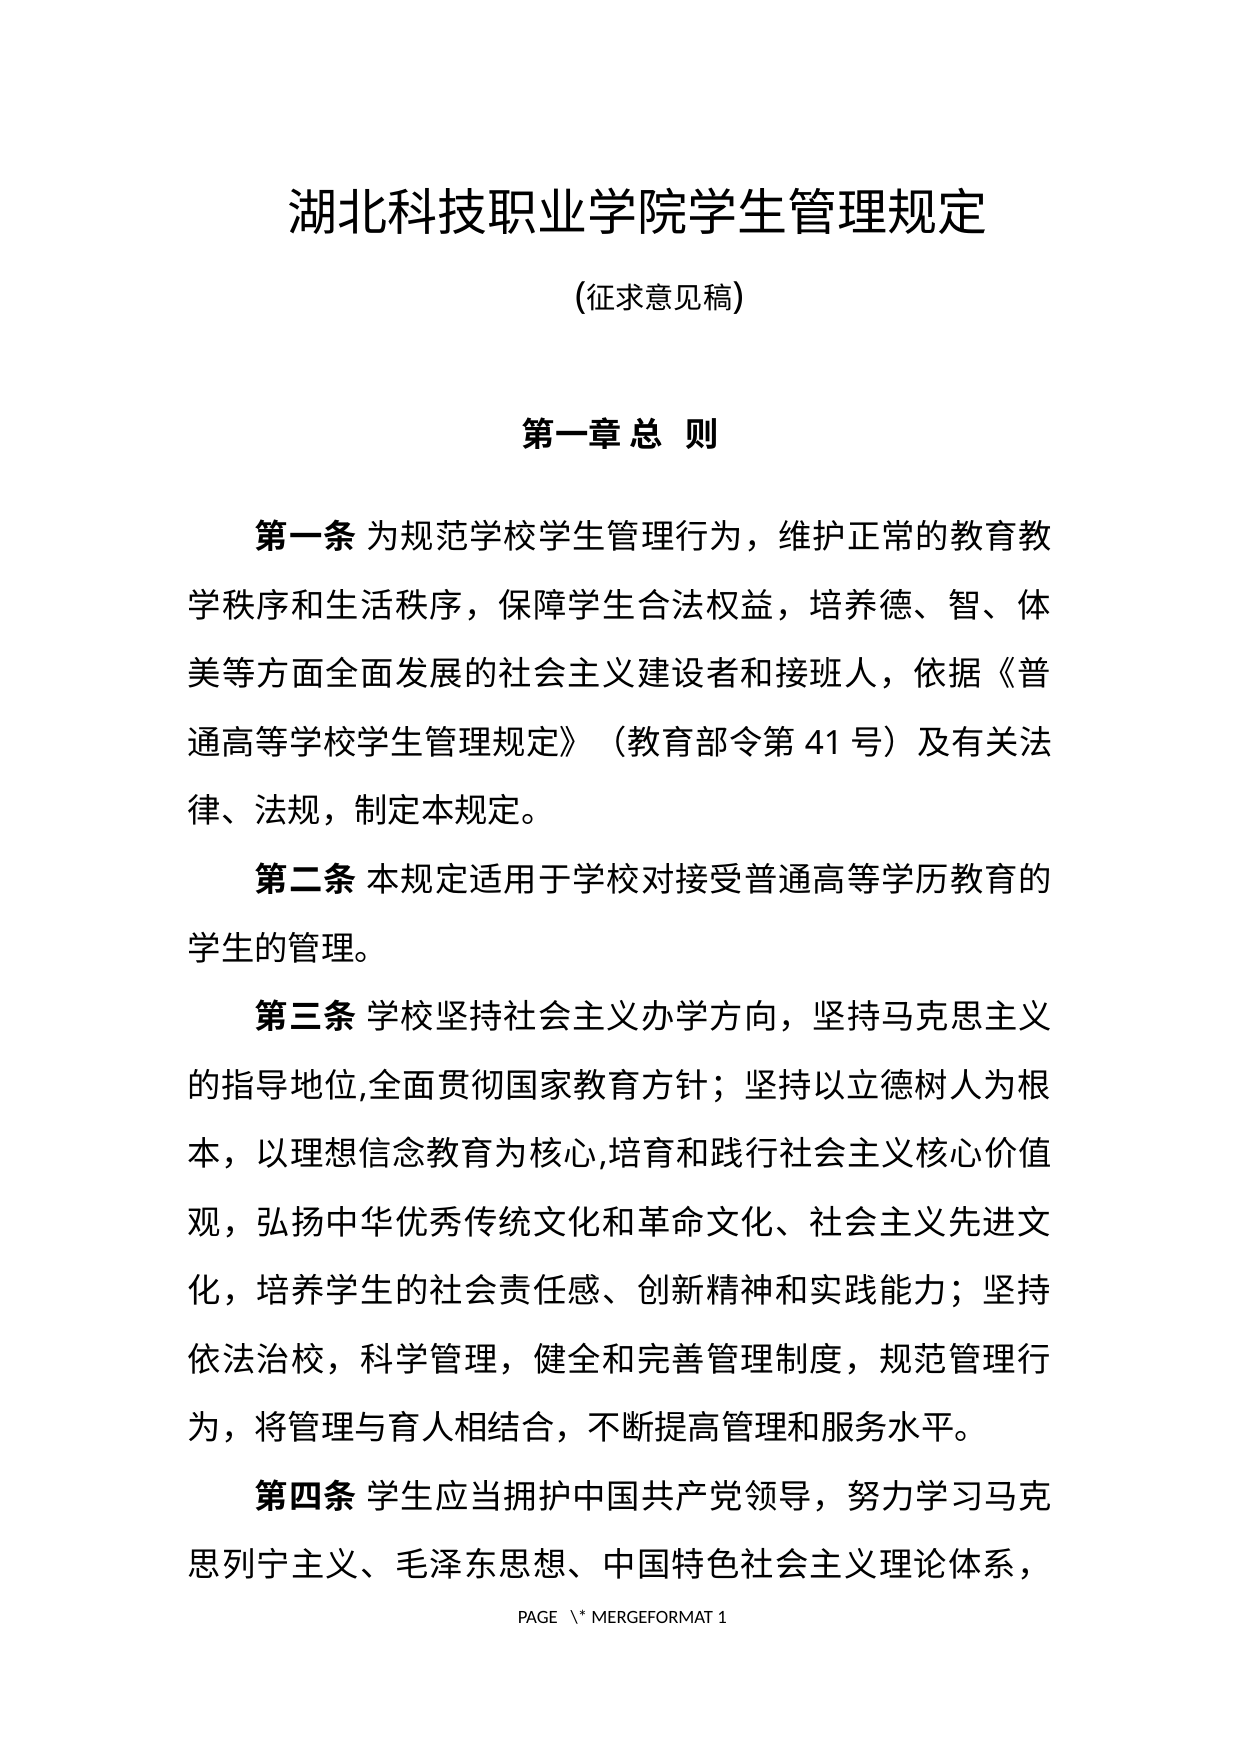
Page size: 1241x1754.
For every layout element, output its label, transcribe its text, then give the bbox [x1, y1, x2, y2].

text 第三条 学校坚持社会主义办学方向，坚持马克思主义的指导地位,全面贯彻国家教育方针；坚持以立德树人为根本，以理想信念教育为核心,培育和践行社会主义核心价值观，弘扬中华优秀传统文化和革命文化、社会主义先进文化，培养学生的社会责任感、创新精神和实践能力；坚持依法治校，科学管理，健全和完善管理制度，规范管理行为，将管理与育人相结合，不断提高管理和服务水平。 [187, 980, 1053, 1459]
text (征求意见稿) [575, 260, 1053, 329]
text 第一条 为规范学校学生管理行为，维护正常的教育教学秩序和生活秩序，保障学生合法权益，培养德、智、体、美等方面全面发展的社会主义建设者和接班人，依据《普通高等学校学生管理规定》（教育部令第41号）及有关法律、法规，制定本规定。 [187, 500, 1053, 843]
text 第一章 总 则 [187, 397, 1053, 466]
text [187, 1459, 1053, 1597]
text 湖北科技职业学院学生管理规定 [287, 157, 1053, 260]
text 第二条 本规定适用于学校对接受普通高等学历教育的学生的管理。 [187, 843, 1053, 980]
